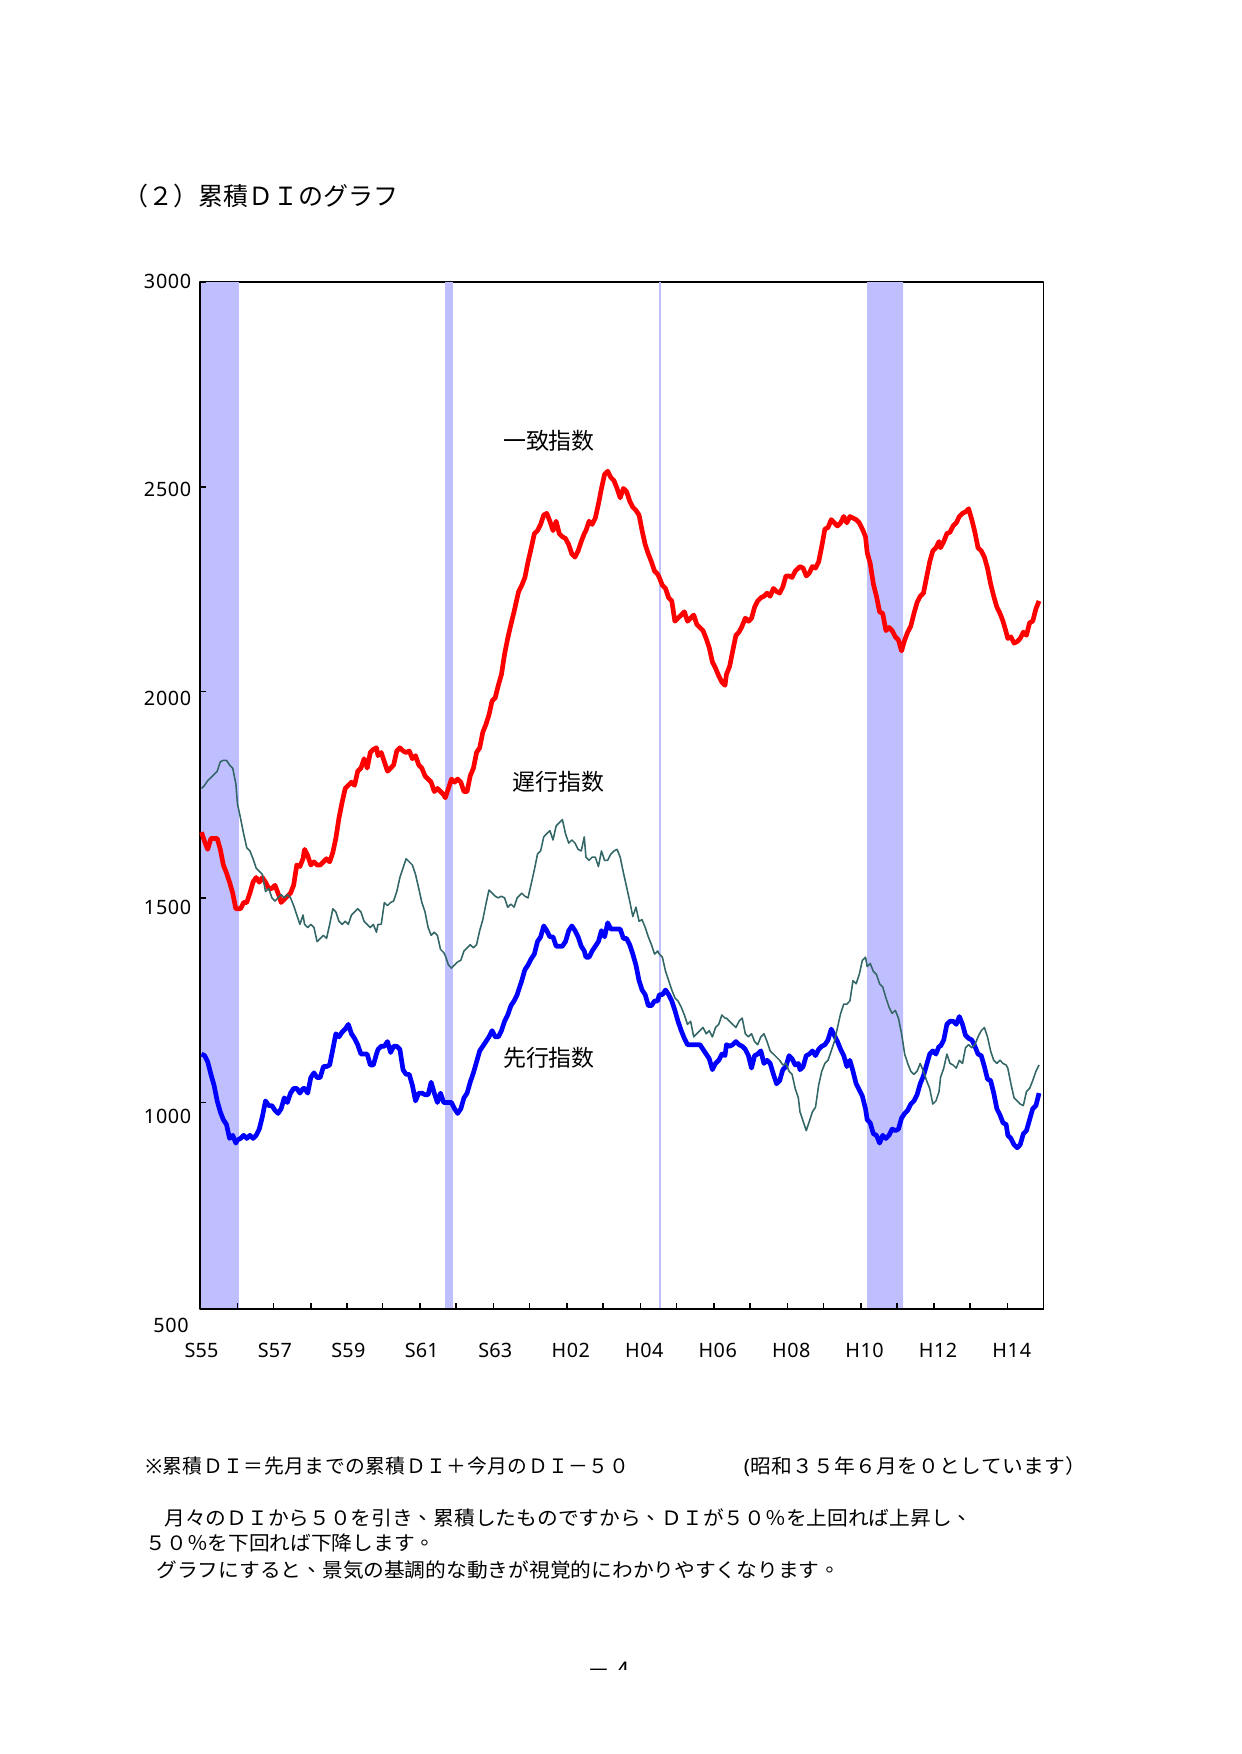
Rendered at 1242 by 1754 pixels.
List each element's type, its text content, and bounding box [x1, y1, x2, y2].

subtitle （２）累積ＤＩのグラフ [123, 179, 1133, 213]
text 3000 [144, 267, 1133, 294]
text S55 S57 S59 S61 S63 H02 H04 H06 H08 H10 H12 H14 [184, 1337, 1133, 1363]
text ５０％を下回れば下降します。 [145, 1530, 1133, 1556]
text グラフにすると、景気の基調的な動きが視覚的にわかりやすくなります。 [156, 1556, 1133, 1583]
text 2500 [144, 476, 1133, 502]
text 500 [153, 1312, 1133, 1337]
text 1000 [144, 1102, 1133, 1129]
text 2000 [144, 684, 1133, 711]
text ※累積ＤＩ＝先月までの累積ＤＩ＋今月のＤＩ－５０ (昭和３５年６月を０としています） [145, 1452, 1133, 1479]
text 月々のＤＩから５０を引き、累積したものですから、ＤＩが５０％を上回れば上昇し、 [164, 1504, 1133, 1530]
text 1500 [144, 894, 1133, 921]
